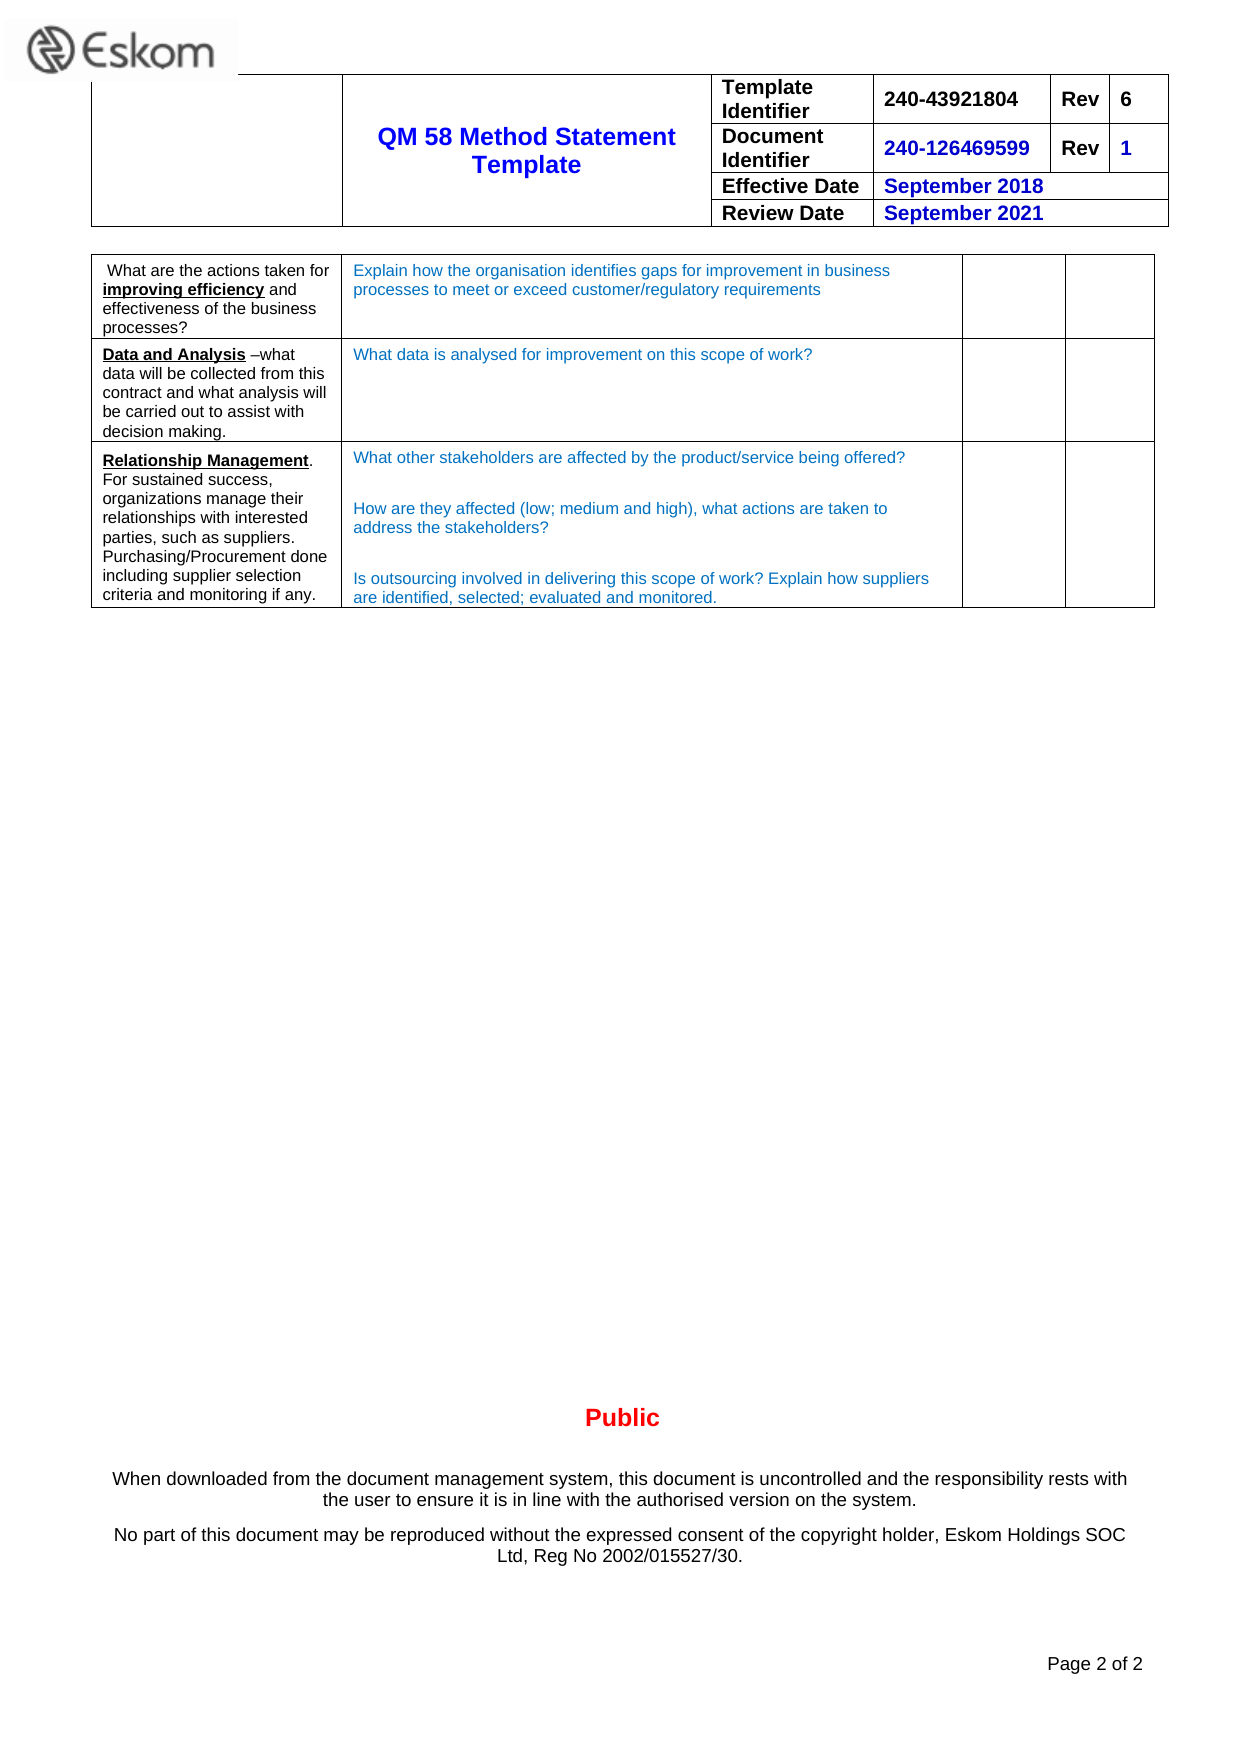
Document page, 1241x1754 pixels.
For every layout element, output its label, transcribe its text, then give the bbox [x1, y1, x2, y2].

table_cell Relationship Management. For sustained success, organizations manage their relationships with interested parties, such as suppliers. Purchasing/Procurement done including supplier selection criteria and monitoring if any. [92, 442, 341, 607]
table_cell [963, 442, 1065, 607]
table_cell What other stakeholders are affected by the product/service being offered? How are they affected (low; medium and high), what actions are taken to address the stakeholders? Is outsourcing involved in delivering this scope of work? Explain how suppliers are identified, selected; evaluated and monitored. [342, 442, 962, 607]
table_cell Data and Analysis –what data will be collected from this contract and what analysis will be carried out to assist with decision making. [92, 339, 341, 441]
table_cell [1066, 442, 1154, 607]
table_cell [963, 255, 1065, 337]
table_cell Explain how the organisation identifies gaps for improvement in business processes to meet or exceed customer/regulatory requirements [342, 255, 962, 337]
table_cell [963, 339, 1065, 441]
table_cell [1066, 339, 1154, 441]
table_cell [1066, 255, 1154, 337]
table_cell What are the actions taken for improving efficiency and effectiveness of the business processes? [92, 255, 341, 337]
table_cell What data is analysed for improvement on this scope of work? [342, 339, 962, 441]
